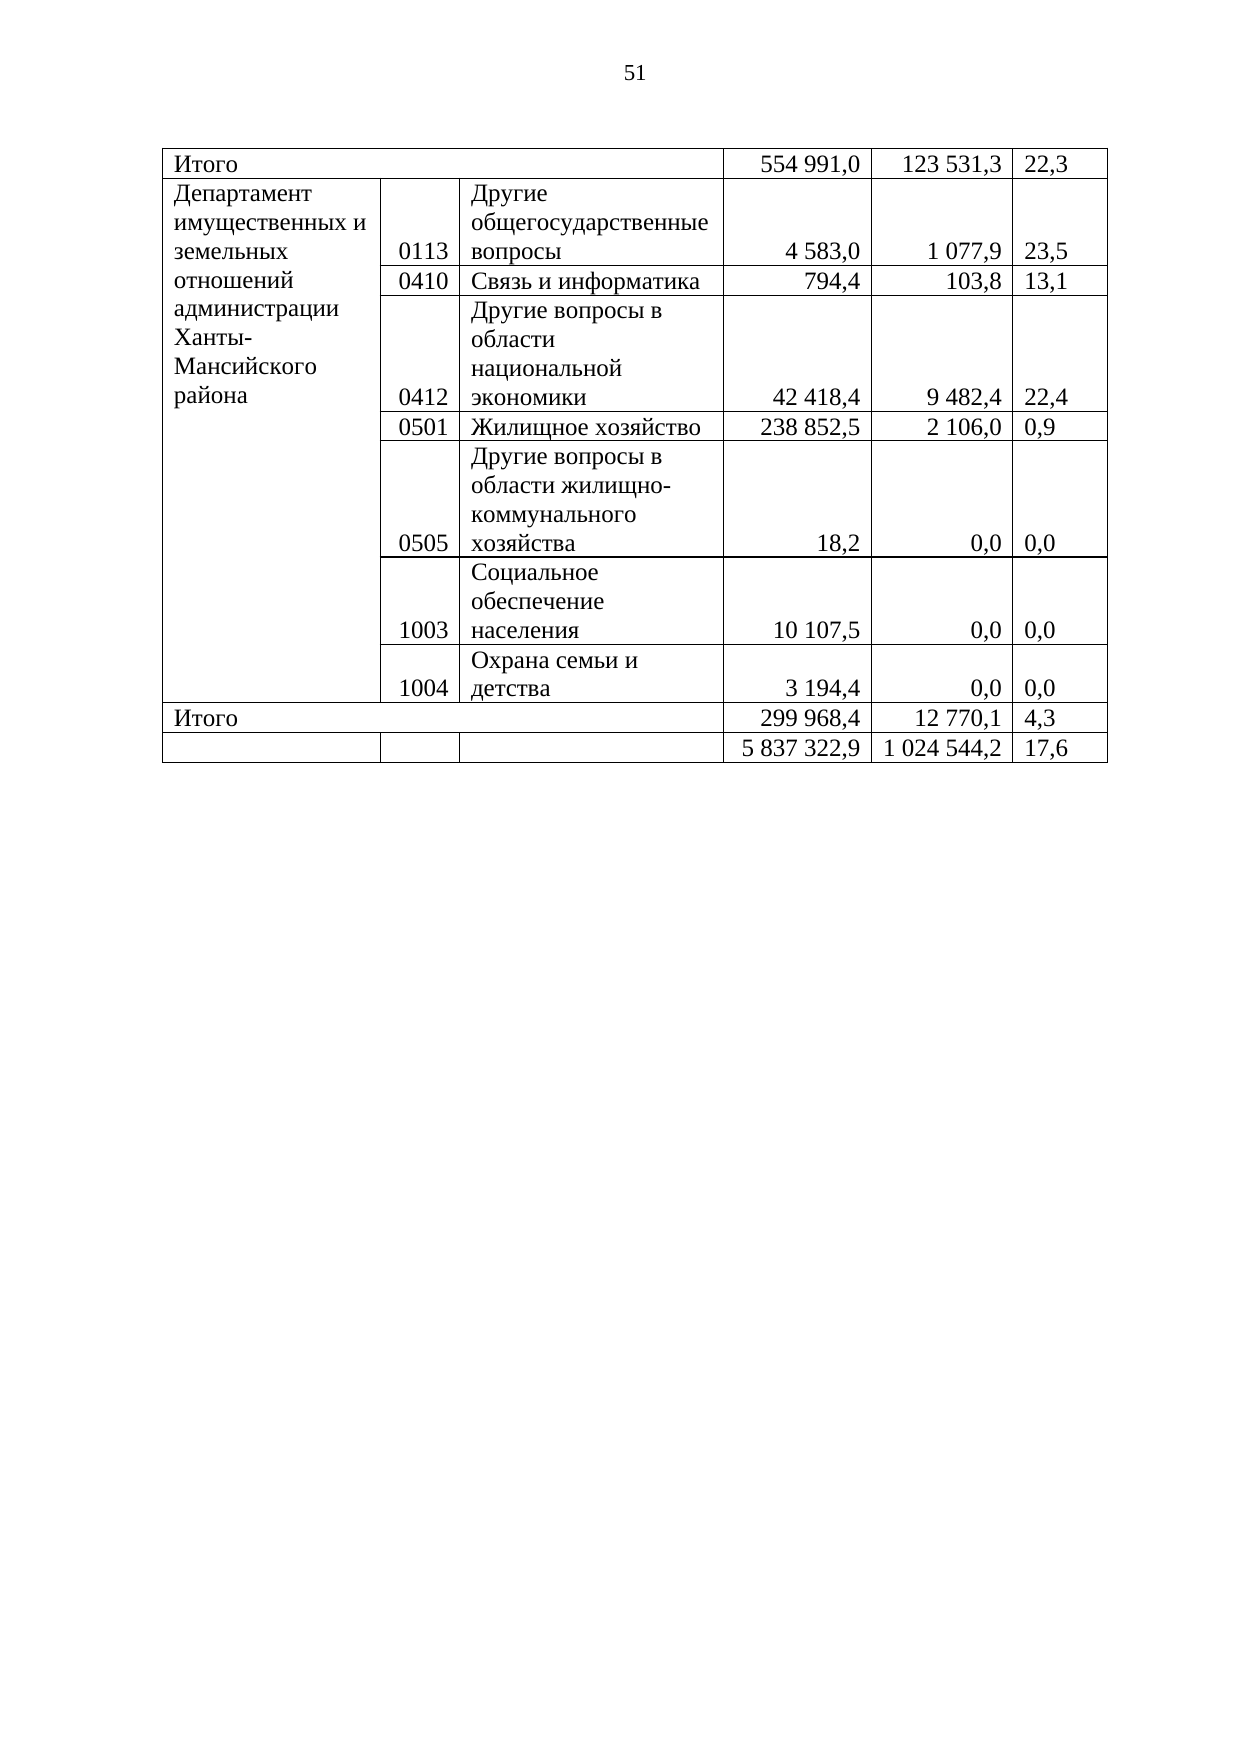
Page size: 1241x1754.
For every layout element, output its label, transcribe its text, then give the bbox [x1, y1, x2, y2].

table_cell 0501 [381, 412, 459, 440]
table_cell 299 968,4 [724, 703, 871, 732]
table_cell 22,3 [1013, 149, 1107, 177]
table_cell Департамент имущественных и земельных отношений администрации Ханты-Мансийского района [163, 179, 380, 702]
table_cell Другие вопросы в области национальной экономики [460, 296, 723, 411]
table_cell 42 418,4 [724, 296, 871, 411]
table_cell 0,0 [872, 441, 1012, 556]
table_cell 0113 [381, 179, 459, 265]
table_cell 5 837 322,9 [724, 733, 871, 762]
table_cell 0412 [381, 296, 459, 411]
table_cell 1 077,9 [872, 179, 1012, 265]
table_cell 10 107,5 [724, 558, 871, 644]
table_cell 0,0 [1013, 645, 1107, 702]
table_cell 2 106,0 [872, 412, 1012, 440]
table_cell 4,3 [1013, 703, 1107, 732]
table_cell 238 852,5 [724, 412, 871, 440]
table_cell 0,9 [1013, 412, 1107, 440]
table_cell Охрана семьи и детства [460, 645, 723, 702]
table_cell Итого [163, 149, 723, 177]
table_cell 0,0 [872, 558, 1012, 644]
table_cell 103,8 [872, 266, 1012, 294]
table_cell [460, 733, 723, 762]
table_cell Другие общегосударственные вопросы [460, 179, 723, 265]
table_cell 1003 [381, 558, 459, 644]
table_cell Социальное обеспечение населения [460, 558, 723, 644]
table_cell 1004 [381, 645, 459, 702]
table_cell 123 531,3 [872, 149, 1012, 177]
table_cell 22,4 [1013, 296, 1107, 411]
table_cell [381, 733, 459, 762]
table_cell 18,2 [724, 441, 871, 556]
table_cell 12 770,1 [872, 703, 1012, 732]
table_cell 1 024 544,2 [872, 733, 1012, 762]
table_cell 3 194,4 [724, 645, 871, 702]
table_cell Жилищное хозяйство [460, 412, 723, 440]
table_cell Другие вопросы в области жилищно-коммунального хозяйства [460, 441, 723, 556]
table_cell [163, 733, 380, 762]
table_cell 0410 [381, 266, 459, 294]
table_cell 0505 [381, 441, 459, 556]
table_cell 0,0 [1013, 558, 1107, 644]
table_cell 23,5 [1013, 179, 1107, 265]
table_cell 17,6 [1013, 733, 1107, 762]
table_cell 4 583,0 [724, 179, 871, 265]
table_cell 0,0 [1013, 441, 1107, 556]
table_cell 9 482,4 [872, 296, 1012, 411]
table_cell 0,0 [872, 645, 1012, 702]
table_cell Связь и информатика [460, 266, 723, 294]
table_cell 554 991,0 [724, 149, 871, 177]
table_cell 794,4 [724, 266, 871, 294]
table_cell Итого [163, 703, 723, 732]
table_cell 13,1 [1013, 266, 1107, 294]
